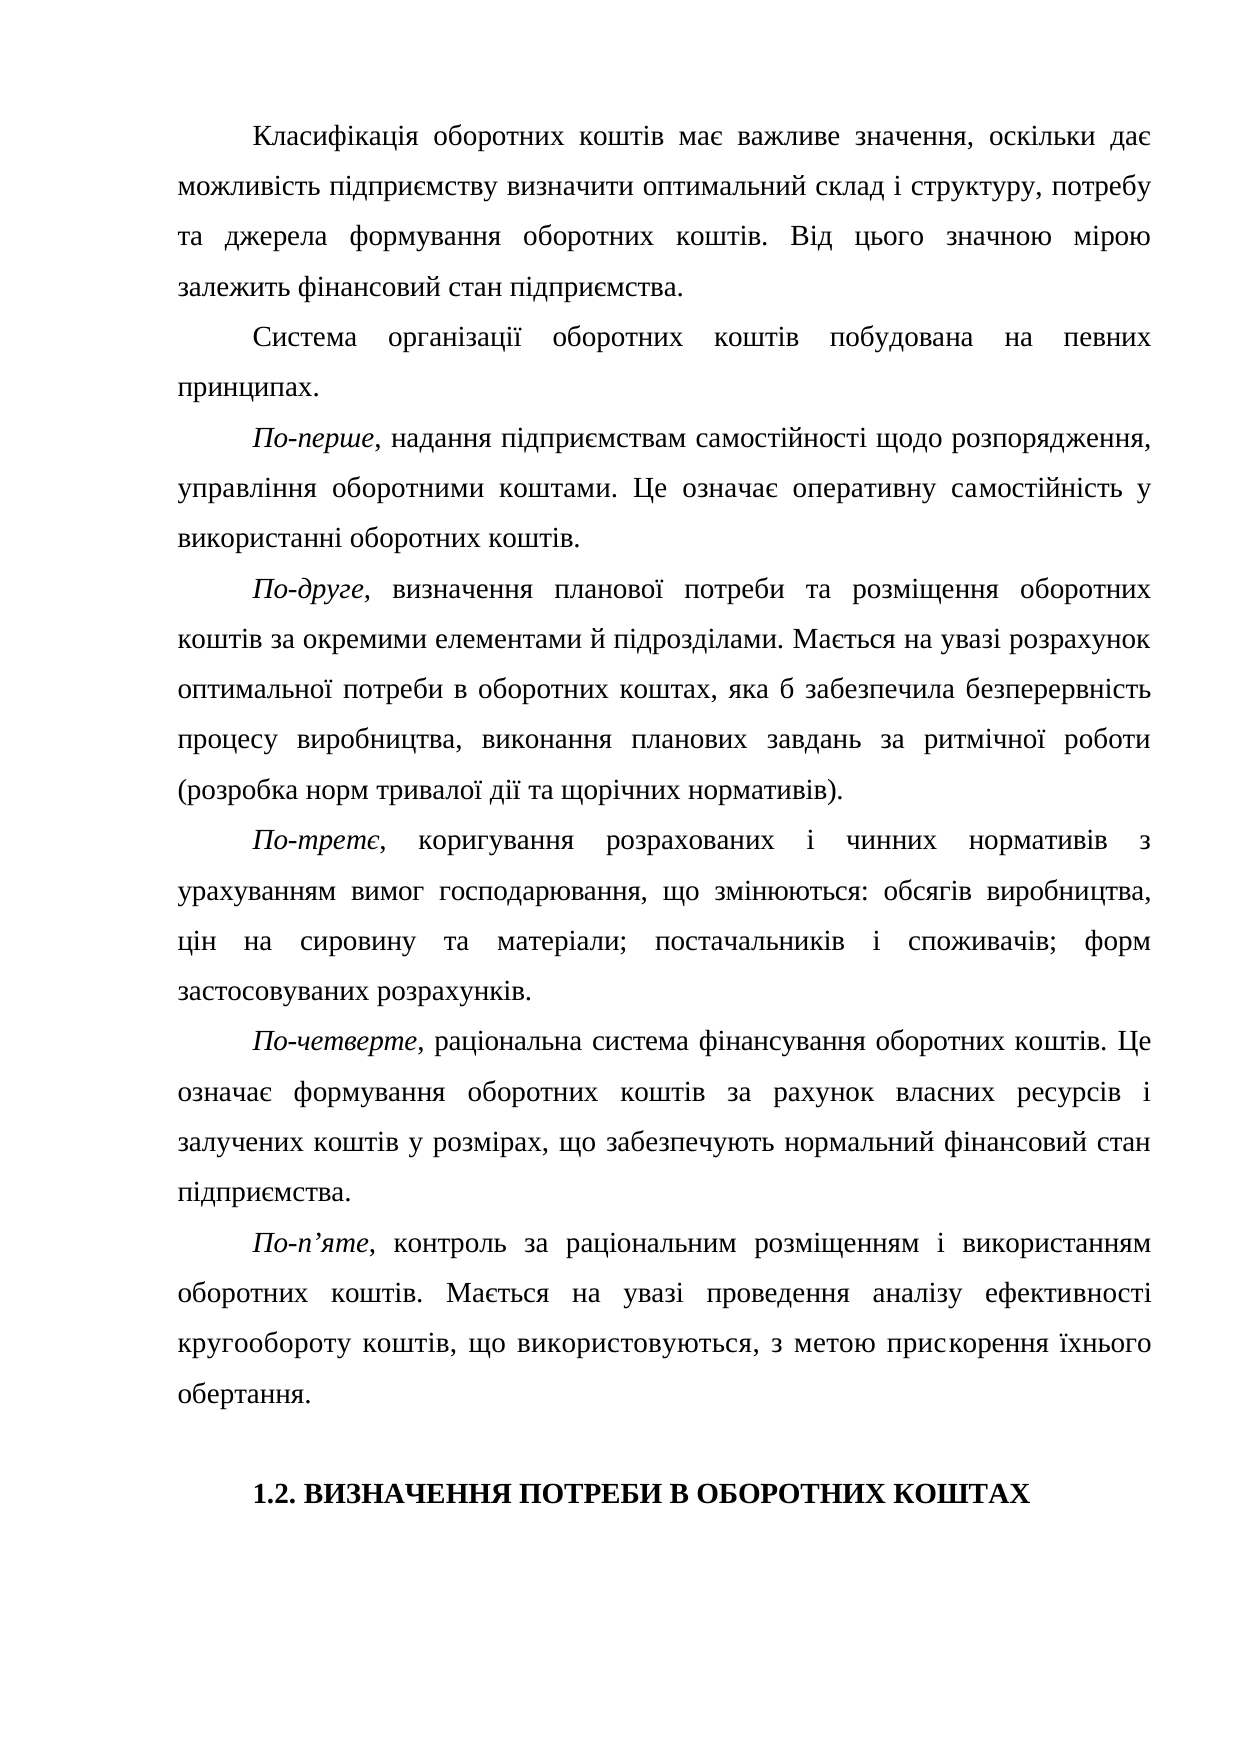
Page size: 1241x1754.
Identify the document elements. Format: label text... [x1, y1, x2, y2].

text По-друге, визначення планової потреби та розміщення оборотних коштів за окремими елементами й підрозділами. Мається на увазі розрахунок оптимальної потреби в оборотних коштах, яка б забезпечила безперервність процесу виробництва, виконання планових завдань за ритмічної роботи (розробка норм тривалої дії та щорічних нормативів). [177, 571, 1152, 806]
text Система організації оборотних коштів побудована на певних принципах. [177, 319, 1152, 403]
text По-перше, надання підприємствам самостійності щодо розпорядження, управління оборотними коштами. Це означає оперативну самостійність у використанні оборотних коштів. [177, 420, 1152, 554]
text По-п’яте, контроль за раціональним розміщенням і використанням оборотних коштів. Мається на увазі проведення аналізу ефективності кругообороту коштів, що використовуються, з метою прискорення їхнього обертання. [177, 1225, 1152, 1409]
text По-третє, коригування розрахованих і чинних нормативів з урахуванням вимог господарювання, що змінюються: обсягів виробництва, цін на сировину та матеріали; постачальників і споживачів; форм застосовуваних розрахунків. [177, 822, 1152, 1007]
text По-четверте, раціональна система фінансування оборотних коштів. Це означає формування оборотних коштів за рахунок власних ресурсів і залучених коштів у розмірах, що забезпечують нормальний фінансовий стан підприємства. [177, 1024, 1152, 1208]
text Класифікація оборотних коштів має важливе значення, оскільки дає можливість підприємству визначити оптимальний склад і структуру, потребу та джерела формування оборотних коштів. Від цього значною мірою залежить фінансовий стан підприємства. [177, 118, 1152, 303]
text 1.2. ВИЗНАЧЕННЯ ПОТРЕБИ В ОБОРОТНИХ КОШТАХ [177, 1477, 1152, 1510]
